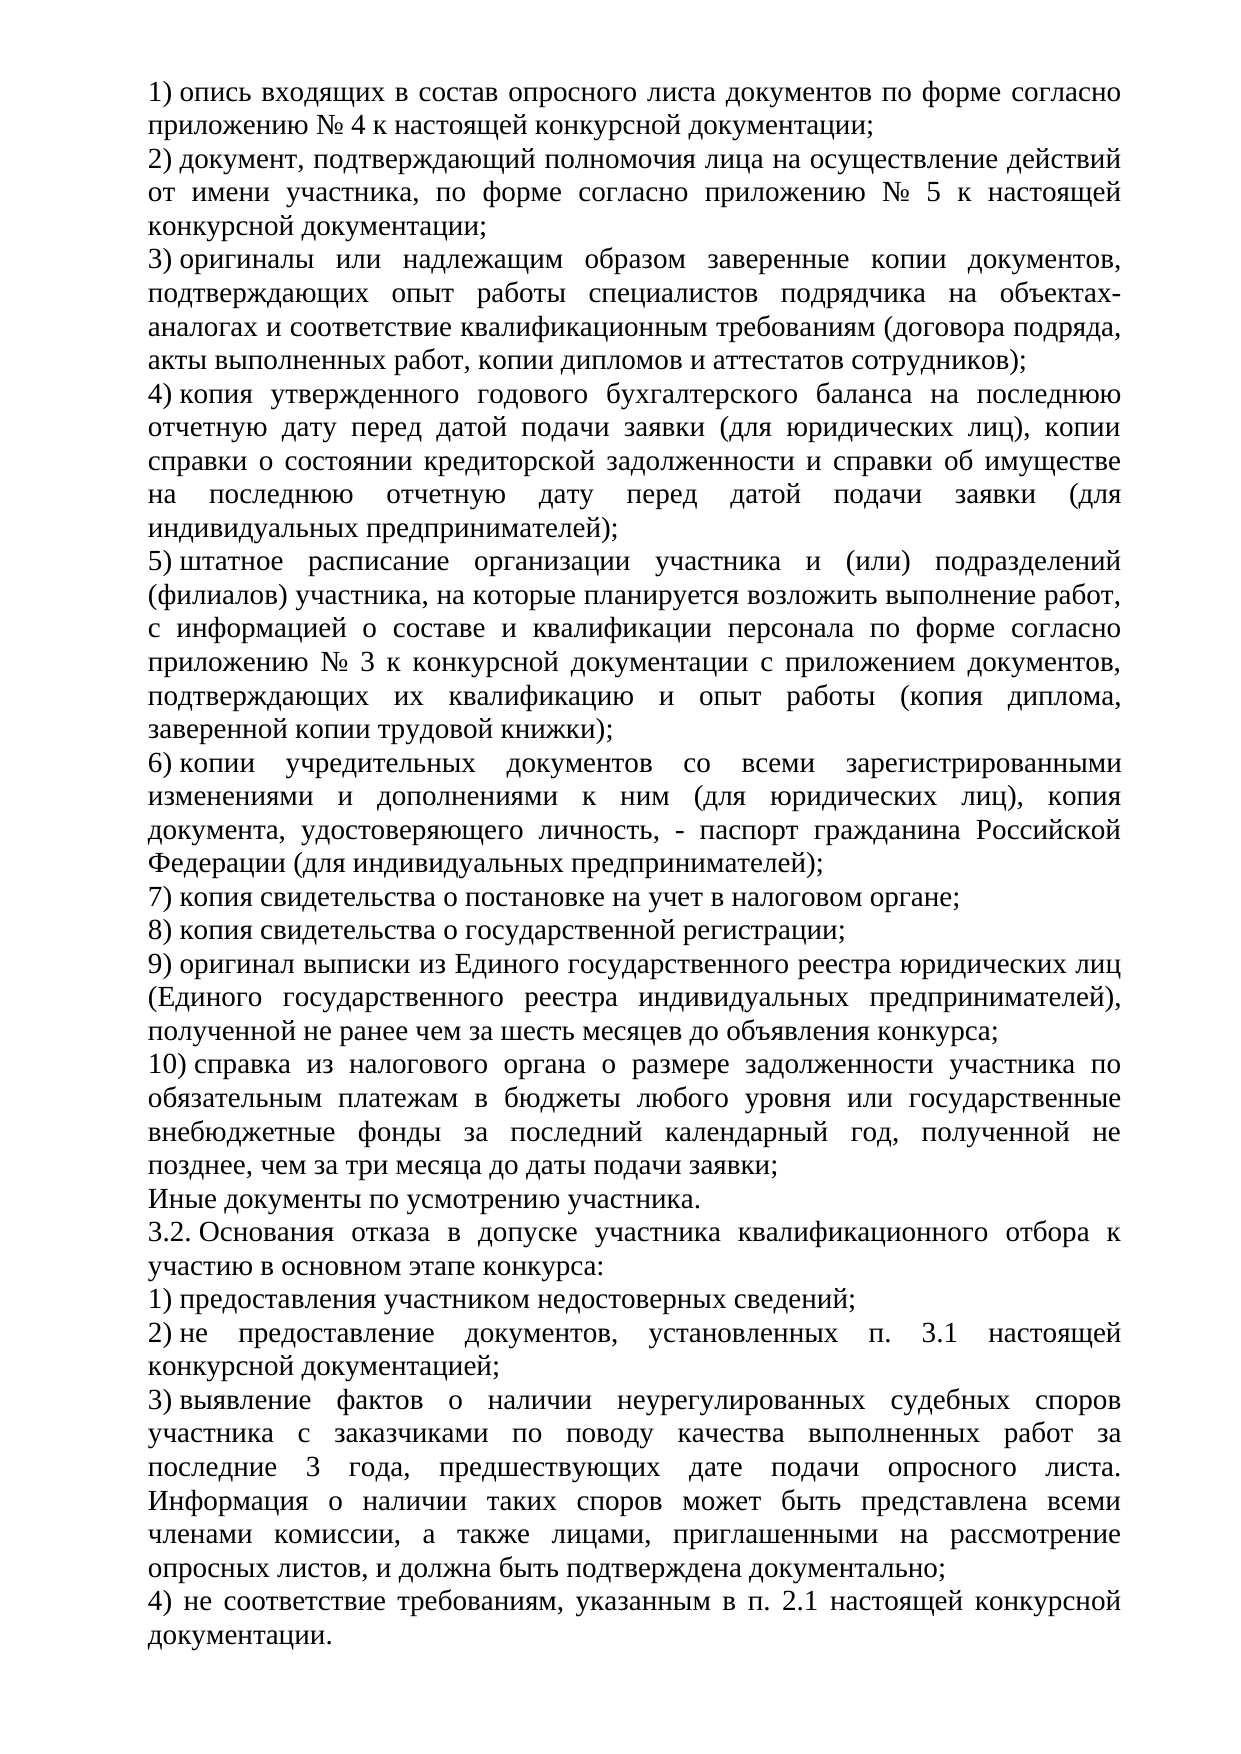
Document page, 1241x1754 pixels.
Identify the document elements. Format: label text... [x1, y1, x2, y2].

text 5) штатное расписание организации участника и (или) подразделений (филиалов) участника, на которые планируется возложить выполнение работ, с информацией о составе и квалификации персонала по форме согласно приложению № 3 к конкурсной документации с приложением документов, подтверждающих их квалификацию и опыт работы (копия диплома, заверенной копии трудовой книжки); [148, 543, 1122, 745]
text Иные документы по усмотрению участника. [148, 1181, 1122, 1214]
text 1) опись входящих в состав опросного листа документов по форме согласно приложению № 4 к настоящей конкурсной документации; [148, 74, 1122, 141]
text 1) предоставления участником недостоверных сведений; [148, 1281, 1122, 1315]
text 2) документ, подтверждающий полномочия лица на осуществление действий от имени участника, по форме согласно приложению № 5 к настоящей конкурсной документации; [148, 141, 1122, 242]
text 9) оригинал выписки из Единого государственного реестра юридических лиц (Единого государственного реестра индивидуальных предпринимателей), полученной не ранее чем за шесть месяцев до объявления конкурса; [148, 946, 1122, 1047]
text 2) не предоставление документов, установленных п. 3.1 настоящей конкурсной документацией; [148, 1315, 1122, 1382]
text 8) копия свидетельства о государственной регистрации; [148, 912, 1122, 946]
text 4) копия утвержденного годового бухгалтерского баланса на последнюю отчетную дату перед датой подачи заявки (для юридических лиц), копии справки о состоянии кредиторской задолженности и справки об имуществе на последнюю отчетную дату перед датой подачи заявки (для индивидуальных предпринимателей); [148, 376, 1122, 543]
text 3.2. Основания отказа в допуске участника квалификационного отбора к участию в основном этапе конкурса: [148, 1214, 1122, 1281]
text 4) не соответствие требованиям, указанным в п. 2.1 настоящей конкурсной документации. [148, 1583, 1122, 1650]
text 3) оригиналы или надлежащим образом заверенные копии документов, подтверждающих опыт работы специалистов подрядчика на объектах-аналогах и соответствие квалификационным требованиям (договора подряда, акты выполненных работ, копии дипломов и аттестатов сотрудников); [148, 242, 1122, 376]
text 7) копия свидетельства о постановке на учет в налоговом органе; [148, 879, 1122, 912]
text 6) копии учредительных документов со всеми зарегистрированными изменениями и дополнениями к ним (для юридических лиц), копия документа, удостоверяющего личность, - паспорт гражданина Российской Федерации (для индивидуальных предпринимателей); [148, 745, 1122, 879]
text 3) выявление фактов о наличии неурегулированных судебных споров участника с заказчиками по поводу качества выполненных работ за последние 3 года, предшествующих дате подачи опросного листа. Информация о наличии таких споров может быть представлена всеми членами комиссии, а также лицами, приглашенными на рассмотрение опросных листов, и должна быть подтверждена документально; [148, 1382, 1122, 1583]
text 10) справка из налогового органа о размере задолженности участника по обязательным платежам в бюджеты любого уровня или государственные внебюджетные фонды за последний календарный год, полученной не позднее, чем за три месяца до даты подачи заявки; [148, 1047, 1122, 1181]
